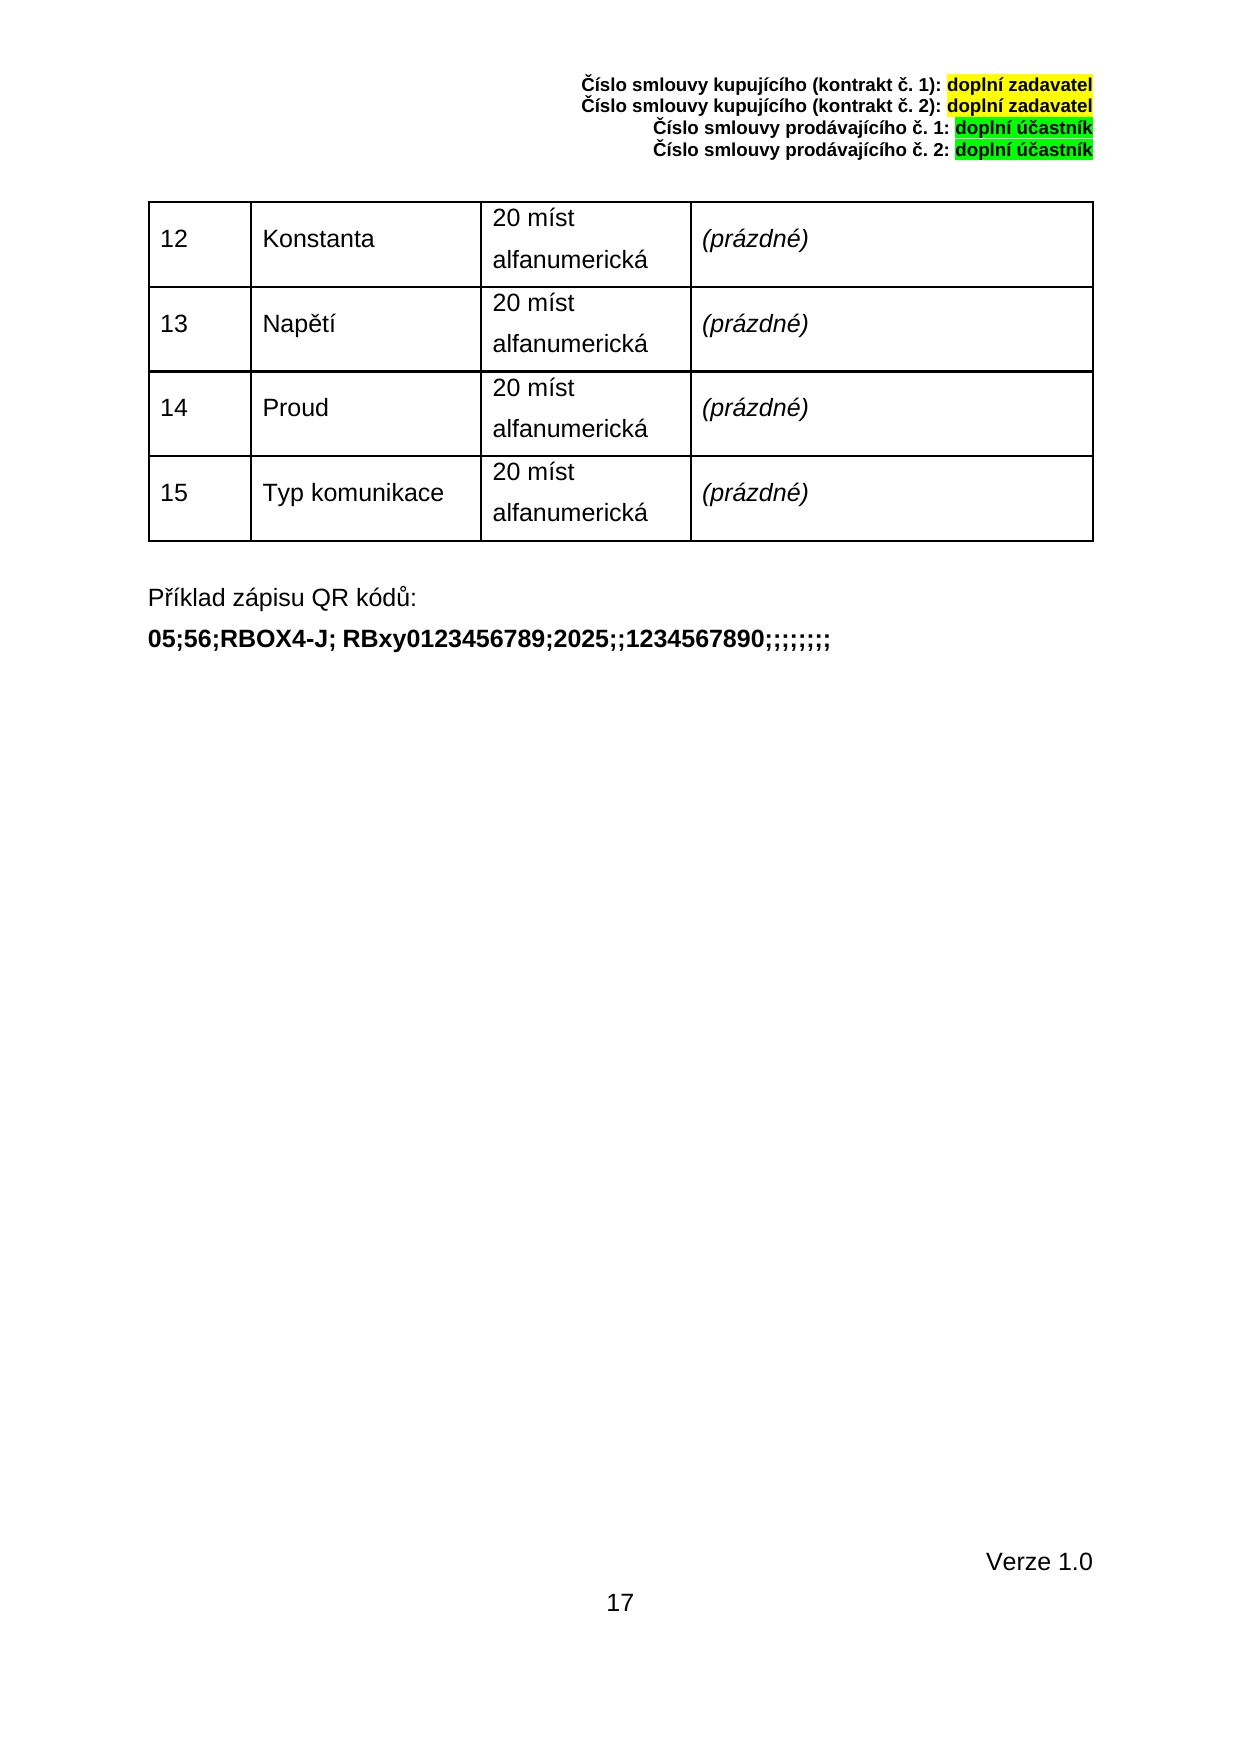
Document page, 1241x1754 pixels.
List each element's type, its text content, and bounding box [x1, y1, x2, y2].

table_cell Typ komunikace [252, 457, 480, 539]
table_cell 15 [150, 457, 250, 539]
table_cell (prázdné) [692, 203, 1092, 286]
text Příklad zápisu QR kódů: [148, 583, 1093, 612]
table_cell 14 [150, 373, 250, 455]
table_cell 13 [150, 288, 250, 370]
table_cell 20 míst alfanumerická [482, 457, 690, 539]
table_cell (prázdné) [692, 457, 1092, 539]
table_cell (prázdné) [692, 288, 1092, 370]
table_cell Napětí [252, 288, 480, 370]
table_cell 12 [150, 203, 250, 286]
table_cell 20 míst alfanumerická [482, 203, 690, 286]
table_cell (prázdné) [692, 373, 1092, 455]
text 05;56;RBOX4-J; RBxy0123456789;2025;;1234567890;;;;;;;; [148, 624, 1093, 653]
table_cell Proud [252, 373, 480, 455]
table_cell 20 míst alfanumerická [482, 288, 690, 370]
table_cell 20 míst alfanumerická [482, 373, 690, 455]
table_cell Konstanta [252, 203, 480, 286]
